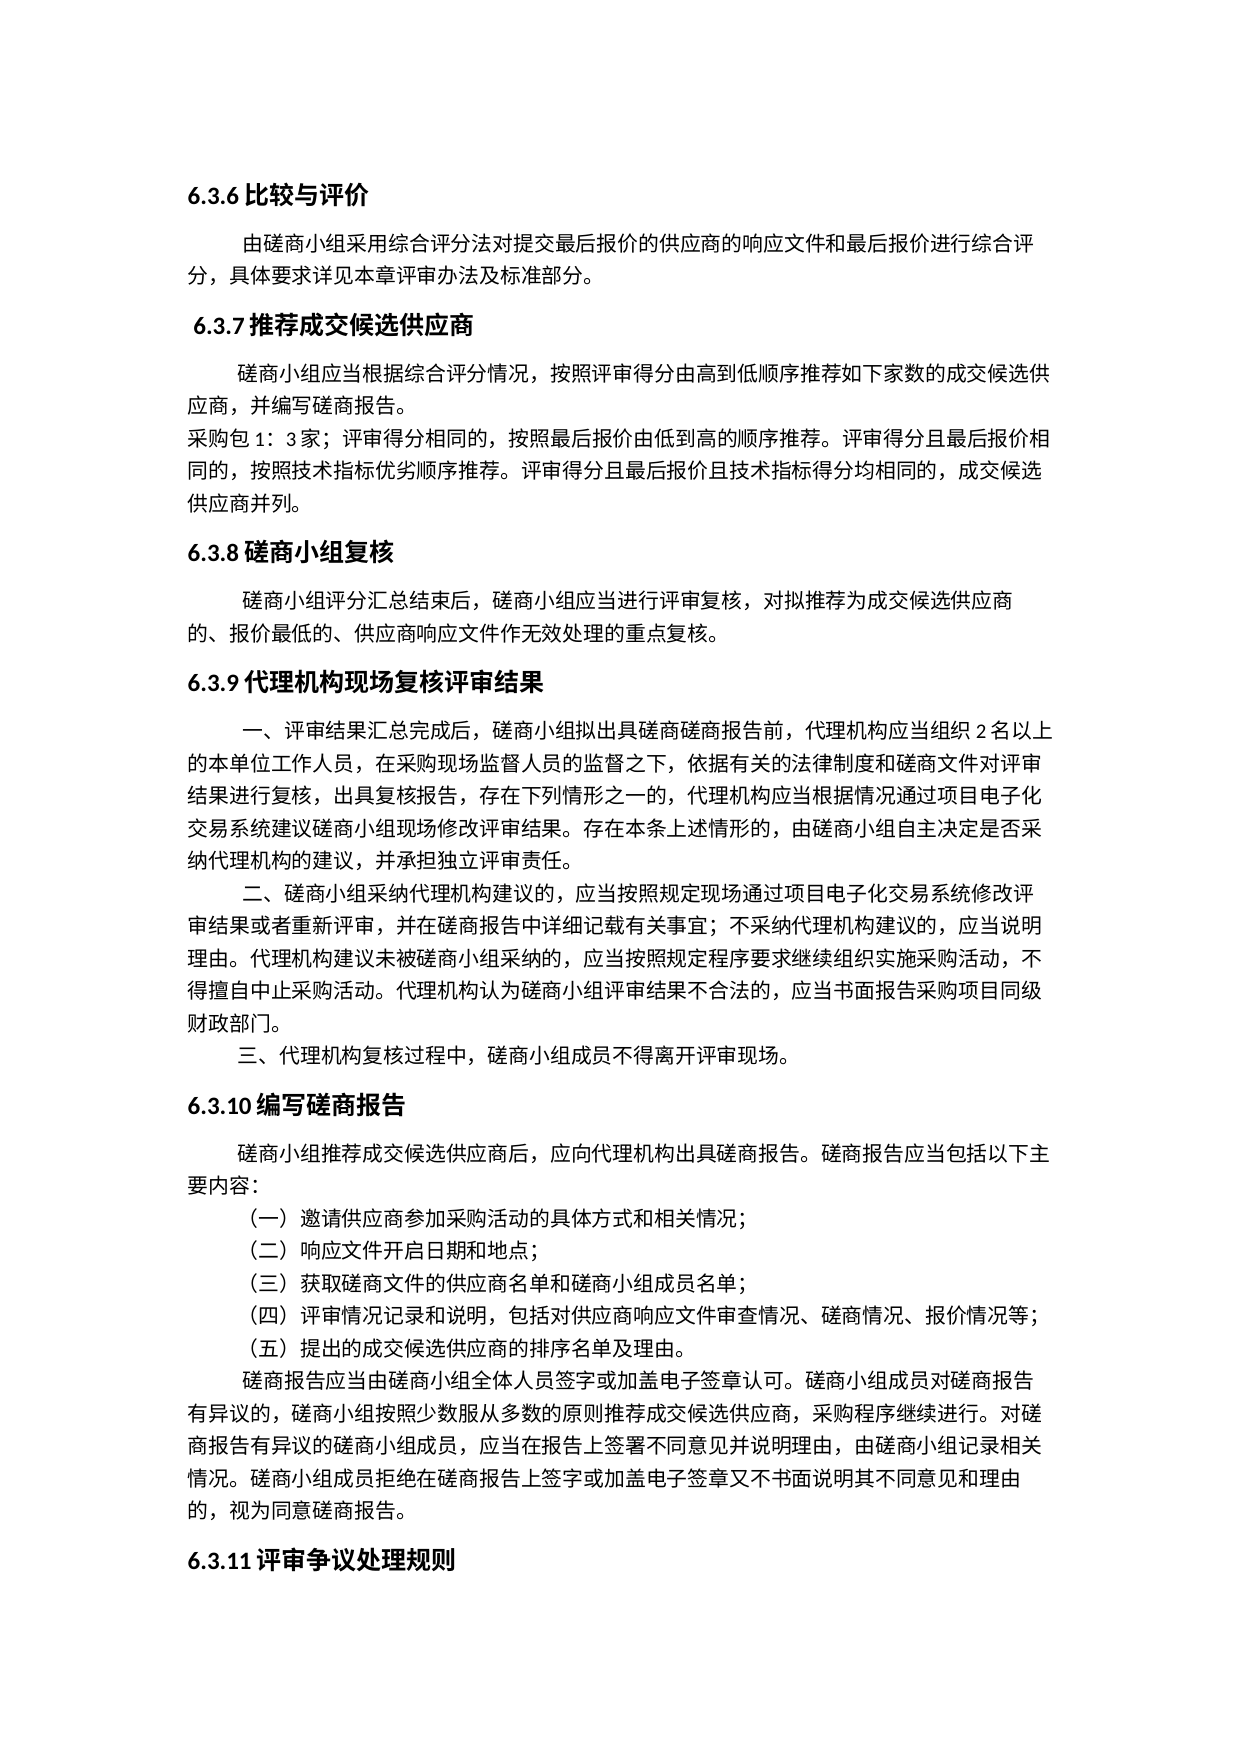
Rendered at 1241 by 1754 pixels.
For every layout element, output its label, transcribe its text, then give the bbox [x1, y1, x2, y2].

text 6.3.6比较与评价 [187, 162, 1053, 227]
text （二）响应文件开启日期和地点； [187, 1234, 1053, 1267]
text 磋商小组推荐成交候选供应商后，应向代理机构出具磋商报告。磋商报告应当包括以下主要内容： [187, 1137, 1053, 1202]
text （四）评审情况记录和说明，包括对供应商响应文件审查情况、磋商情况、报价情况等； [187, 1299, 1053, 1332]
text 三、代理机构复核过程中，磋商小组成员不得离开评审现场。 [187, 1039, 1053, 1072]
text 磋商小组应当根据综合评分情况，按照评审得分由高到低顺序推荐如下家数的成交候选供应商，并编写磋商报告。 [187, 357, 1053, 422]
text 6.3.7推荐成交候选供应商 [187, 292, 1053, 357]
text （三）获取磋商文件的供应商名单和磋商小组成员名单； [187, 1267, 1053, 1299]
text 一、评审结果汇总完成后，磋商小组拟出具磋商磋商报告前，代理机构应当组织2名以上的本单位工作人员，在采购现场监督人员的监督之下，依据有关的法律制度和磋商文件对评审结果进行复核，出具复核报告，存在下列情形之一的，代理机构应当根据情况通过项目电子化交易系统建议磋商小组现场修改评审结果。存在本条上述情形的，由磋商小组自主决定是否采纳代理机构的建议，并承担独立评审责任。 [187, 714, 1053, 877]
text 由磋商小组采用综合评分法对提交最后报价的供应商的响应文件和最后报价进行综合评分，具体要求详见本章评审办法及标准部分。 [187, 227, 1053, 292]
text 磋商报告应当由磋商小组全体人员签字或加盖电子签章认可。磋商小组成员对磋商报告有异议的，磋商小组按照少数服从多数的原则推荐成交候选供应商，采购程序继续进行。对磋商报告有异议的磋商小组成员，应当在报告上签署不同意见并说明理由，由磋商小组记录相关情况。磋商小组成员拒绝在磋商报告上签字或加盖电子签章又不书面说明其不同意见和理由的，视为同意磋商报告。 [187, 1364, 1053, 1527]
text 磋商小组评分汇总结束后，磋商小组应当进行评审复核，对拟推荐为成交候选供应商的、报价最低的、供应商响应文件作无效处理的重点复核。 [187, 584, 1053, 649]
text （五）提出的成交候选供应商的排序名单及理由。 [187, 1332, 1053, 1364]
text 6.3.10编写磋商报告 [187, 1072, 1053, 1137]
text 6.3.11评审争议处理规则 [187, 1527, 1053, 1592]
text 6.3.9代理机构现场复核评审结果 [187, 649, 1053, 714]
text 6.3.8磋商小组复核 [187, 519, 1053, 584]
text 采购包1：3家；评审得分相同的，按照最后报价由低到高的顺序推荐。评审得分且最后报价相同的，按照技术指标优劣顺序推荐。评审得分且最后报价且技术指标得分均相同的，成交候选供应商并列。 [187, 422, 1053, 519]
text （一）邀请供应商参加采购活动的具体方式和相关情况； [187, 1202, 1053, 1234]
text 二、磋商小组采纳代理机构建议的，应当按照规定现场通过项目电子化交易系统修改评审结果或者重新评审，并在磋商报告中详细记载有关事宜；不采纳代理机构建议的，应当说明理由。代理机构建议未被磋商小组采纳的，应当按照规定程序要求继续组织实施采购活动，不得擅自中止采购活动。代理机构认为磋商小组评审结果不合法的，应当书面报告采购项目同级财政部门。 [187, 877, 1053, 1039]
